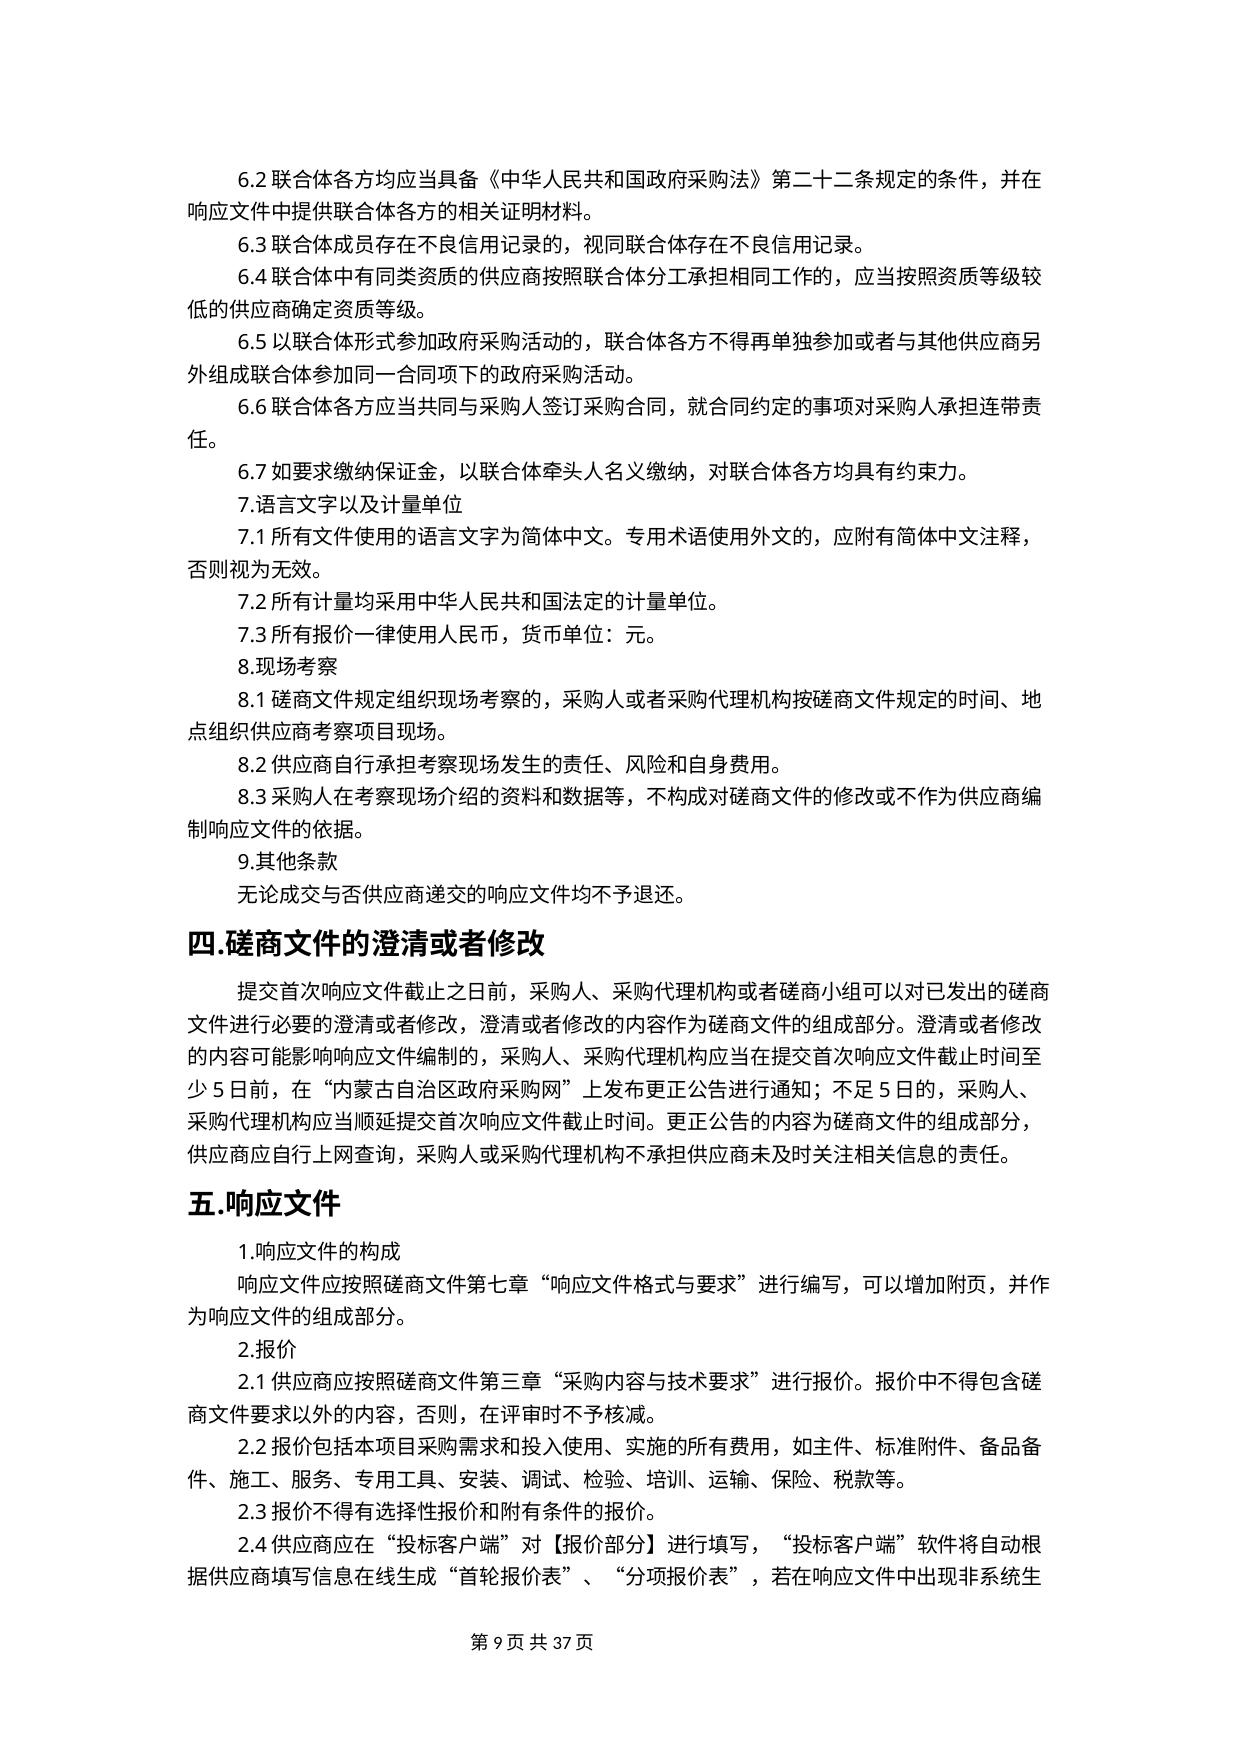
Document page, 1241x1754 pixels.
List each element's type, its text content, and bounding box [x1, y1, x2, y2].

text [187, 1527, 1053, 1592]
text 6.7如要求缴纳保证金，以联合体牵头人名义缴纳，对联合体各方均具有约束力。 [187, 454, 1053, 487]
text 8.现场考察 [187, 649, 1053, 682]
text 8.3采购人在考察现场介绍的资料和数据等，不构成对磋商文件的修改或不作为供应商编制响应文件的依据。 [187, 779, 1053, 844]
text 无论成交与否供应商递交的响应文件均不予退还。 [187, 877, 1053, 909]
text 2.3报价不得有选择性报价和附有条件的报价。 [187, 1494, 1053, 1527]
text 8.2供应商自行承担考察现场发生的责任、风险和自身费用。 [187, 747, 1053, 779]
text 6.6联合体各方应当共同与采购人签订采购合同，就合同约定的事项对采购人承担连带责任。 [187, 389, 1053, 454]
text 6.3联合体成员存在不良信用记录的，视同联合体存在不良信用记录。 [187, 227, 1053, 259]
text 提交首次响应文件截止之日前，采购人、采购代理机构或者磋商小组可以对已发出的磋商文件进行必要的澄清或者修改，澄清或者修改的内容作为磋商文件的组成部分。澄清或者修改的内容可能影响响应文件编制的，采购人、采购代理机构应当在提交首次响应文件截止时间至少5日前，在“内蒙古自治区政府采购网”上发布更正公告进行通知；不足5日的，采购人、采购代理机构应当顺延提交首次响应文件截止时间。更正公告的内容为磋商文件的组成部分，供应商应自行上网查询，采购人或采购代理机构不承担供应商未及时关注相关信息的责任。 [187, 974, 1053, 1169]
text 五.响应文件 [187, 1169, 1053, 1234]
text 7.1所有文件使用的语言文字为简体中文。专用术语使用外文的，应附有简体中文注释，否则视为无效。 [187, 519, 1053, 584]
text 响应文件应按照磋商文件第七章“响应文件格式与要求”进行编写，可以增加附页，并作为响应文件的组成部分。 [187, 1267, 1053, 1332]
text 2.报价 [187, 1332, 1053, 1364]
text 2.2报价包括本项目采购需求和投入使用、实施的所有费用，如主件、标准附件、备品备件、施工、服务、专用工具、安装、调试、检验、培训、运输、保险、税款等。 [187, 1429, 1053, 1494]
text 1.响应文件的构成 [187, 1234, 1053, 1267]
text 6.2联合体各方均应当具备《中华人民共和国政府采购法》第二十二条规定的条件，并在响应文件中提供联合体各方的相关证明材料。 [187, 162, 1053, 227]
text 6.4联合体中有同类资质的供应商按照联合体分工承担相同工作的，应当按照资质等级较低的供应商确定资质等级。 [187, 259, 1053, 324]
text 2.1供应商应按照磋商文件第三章“采购内容与技术要求”进行报价。报价中不得包含磋商文件要求以外的内容，否则，在评审时不予核减。 [187, 1364, 1053, 1429]
text 9.其他条款 [187, 844, 1053, 877]
text 8.1磋商文件规定组织现场考察的，采购人或者采购代理机构按磋商文件规定的时间、地点组织供应商考察项目现场。 [187, 682, 1053, 747]
text 6.5以联合体形式参加政府采购活动的，联合体各方不得再单独参加或者与其他供应商另外组成联合体参加同一合同项下的政府采购活动。 [187, 324, 1053, 389]
text 7.3所有报价一律使用人民币，货币单位：元。 [187, 617, 1053, 649]
text 四.磋商文件的澄清或者修改 [187, 909, 1053, 974]
text 7.2所有计量均采用中华人民共和国法定的计量单位。 [187, 584, 1053, 617]
text 7.语言文字以及计量单位 [187, 487, 1053, 519]
